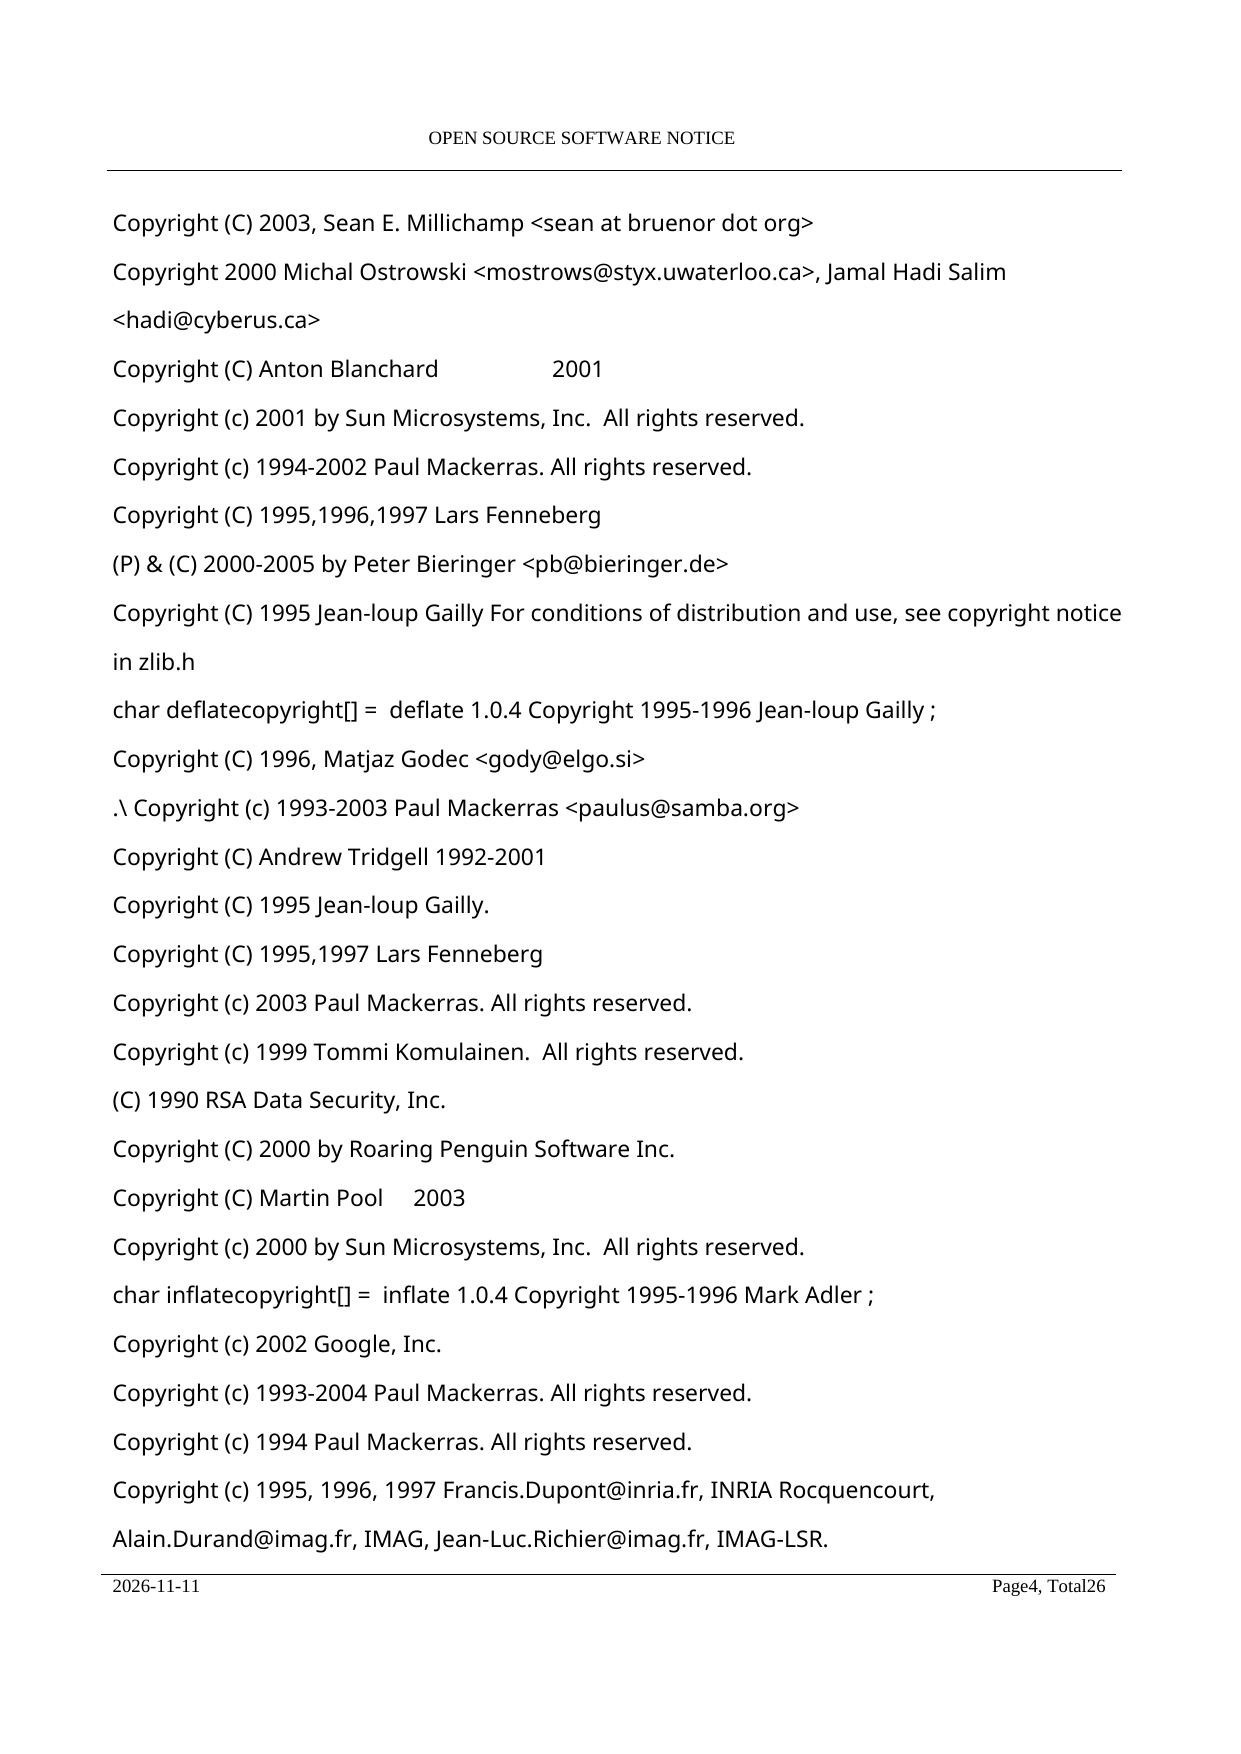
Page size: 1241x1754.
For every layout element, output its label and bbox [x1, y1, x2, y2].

text [112, 206, 1128, 1555]
